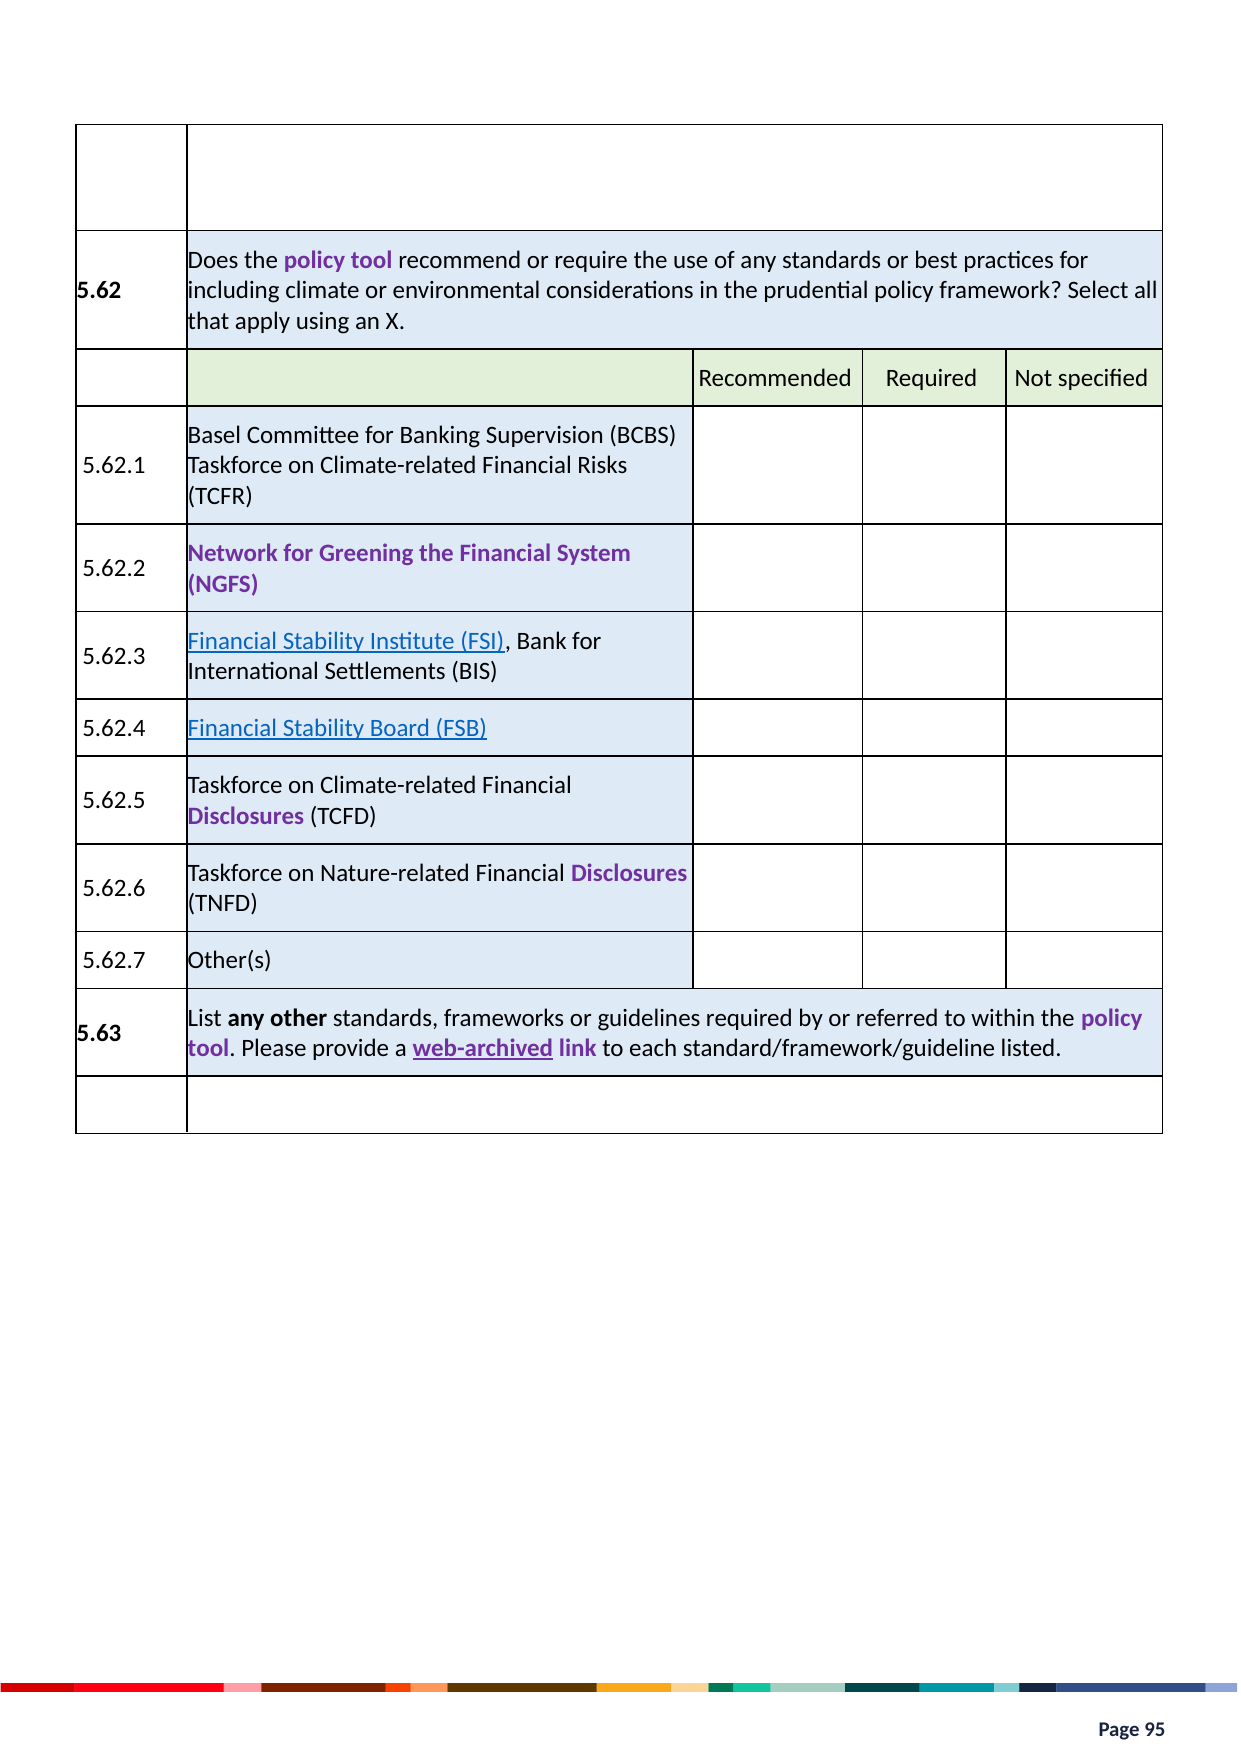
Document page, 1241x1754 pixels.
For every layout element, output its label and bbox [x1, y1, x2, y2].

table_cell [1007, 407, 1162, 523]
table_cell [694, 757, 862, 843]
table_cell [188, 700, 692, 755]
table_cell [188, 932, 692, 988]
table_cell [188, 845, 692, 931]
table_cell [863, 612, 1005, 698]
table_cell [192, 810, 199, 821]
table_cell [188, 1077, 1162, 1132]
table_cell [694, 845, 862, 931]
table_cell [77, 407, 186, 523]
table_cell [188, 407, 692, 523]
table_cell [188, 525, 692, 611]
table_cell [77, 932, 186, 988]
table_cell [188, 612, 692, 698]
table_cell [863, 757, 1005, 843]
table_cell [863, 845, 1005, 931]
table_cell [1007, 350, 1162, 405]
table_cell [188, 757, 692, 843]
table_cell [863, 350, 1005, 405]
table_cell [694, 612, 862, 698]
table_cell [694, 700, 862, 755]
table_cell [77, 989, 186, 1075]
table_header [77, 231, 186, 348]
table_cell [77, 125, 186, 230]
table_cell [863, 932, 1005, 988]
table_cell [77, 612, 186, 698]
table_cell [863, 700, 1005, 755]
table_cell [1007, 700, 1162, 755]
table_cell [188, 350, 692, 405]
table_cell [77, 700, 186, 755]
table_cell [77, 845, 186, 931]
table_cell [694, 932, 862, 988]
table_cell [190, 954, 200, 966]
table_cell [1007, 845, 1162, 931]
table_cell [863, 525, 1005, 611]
picture [0, 1683, 1236, 1692]
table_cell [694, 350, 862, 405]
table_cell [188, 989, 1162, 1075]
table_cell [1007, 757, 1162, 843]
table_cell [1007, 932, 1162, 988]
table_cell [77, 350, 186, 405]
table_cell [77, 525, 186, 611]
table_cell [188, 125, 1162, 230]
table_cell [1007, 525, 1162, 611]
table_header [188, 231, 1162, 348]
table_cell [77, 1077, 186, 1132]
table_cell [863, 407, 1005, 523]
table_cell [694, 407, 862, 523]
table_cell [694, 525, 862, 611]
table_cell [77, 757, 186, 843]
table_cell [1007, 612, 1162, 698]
